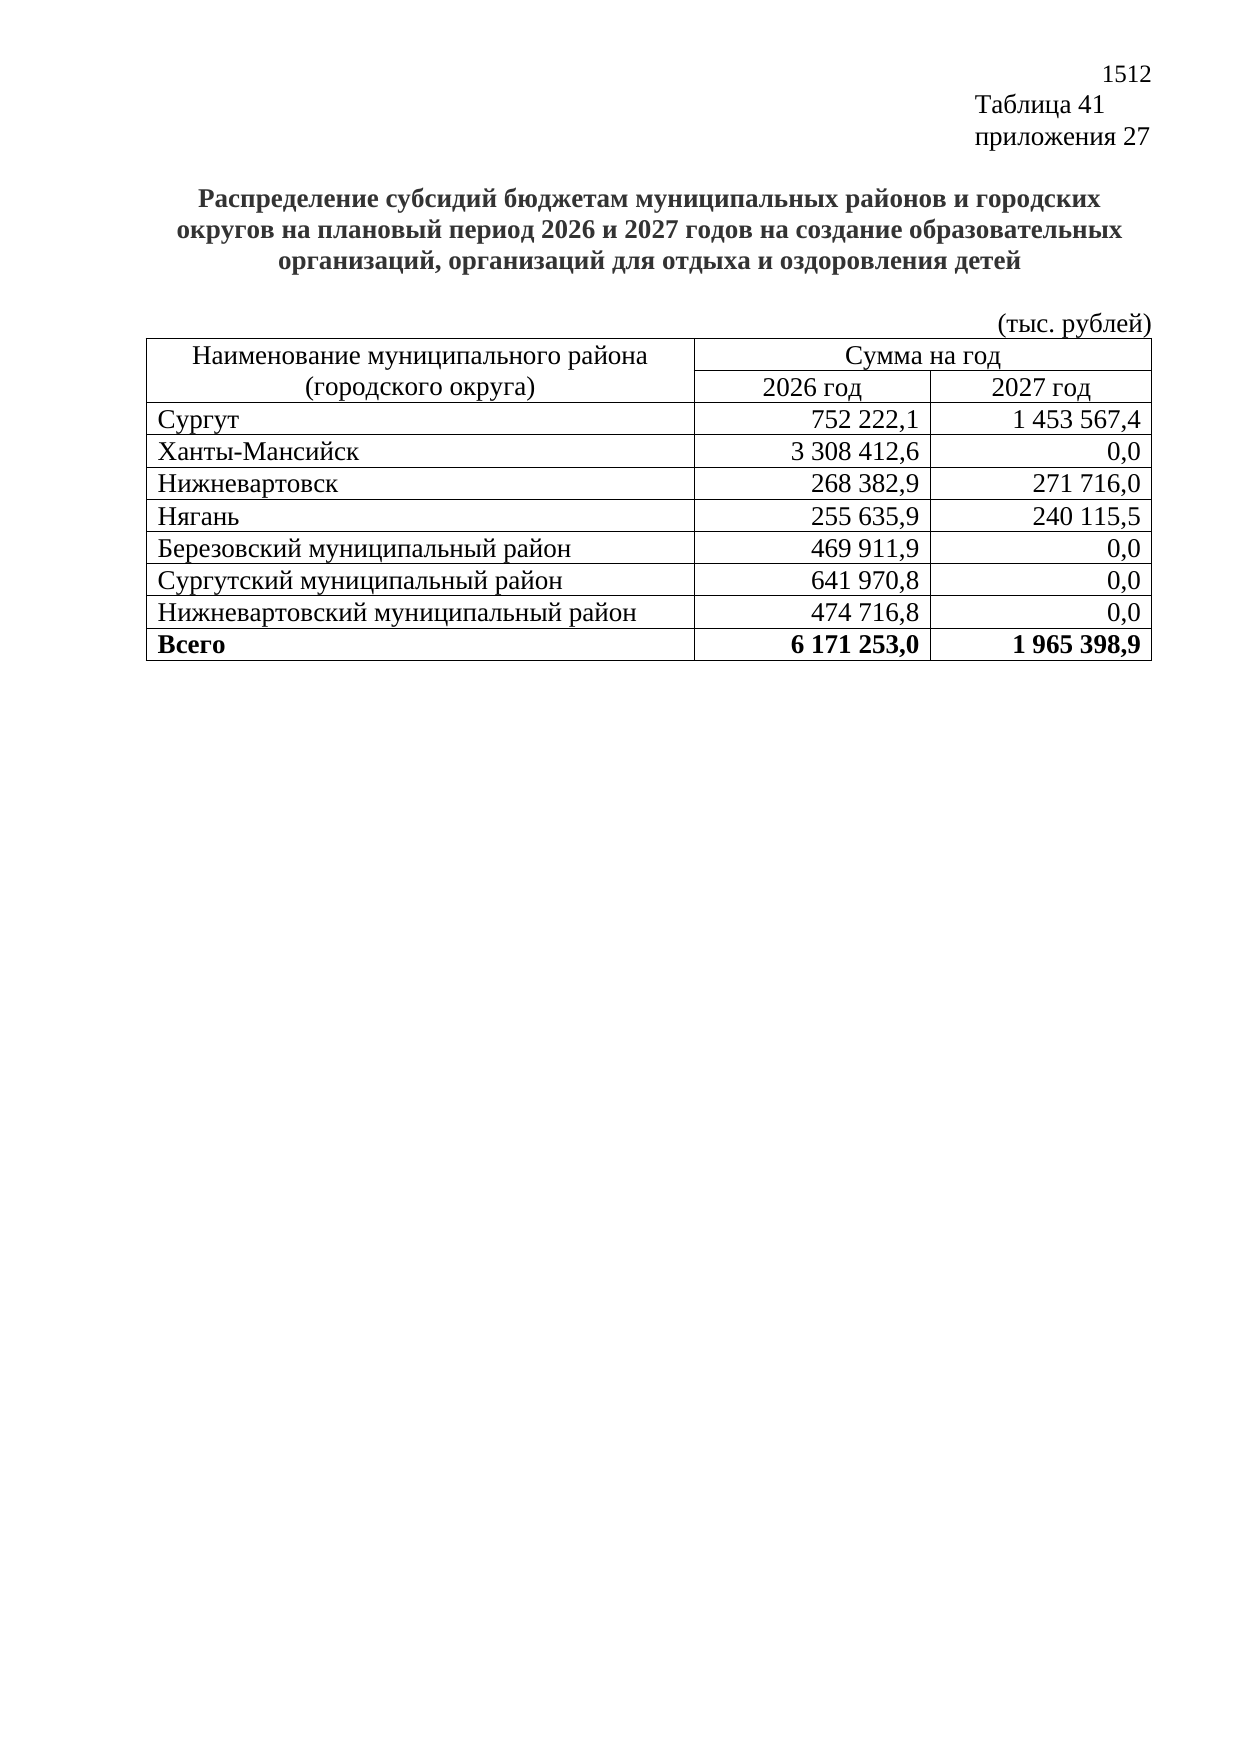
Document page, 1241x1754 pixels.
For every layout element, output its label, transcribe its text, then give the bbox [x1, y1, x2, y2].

table_cell 2026 год [695, 371, 930, 402]
table_cell Ханты-Мансийск [147, 435, 694, 467]
table_cell 1 453 567,4 [931, 403, 1151, 434]
table_cell Сургут [147, 403, 694, 434]
table_cell 0,0 [931, 596, 1151, 627]
text Таблица 41 [974, 89, 1152, 120]
table_cell 271 716,0 [931, 468, 1151, 499]
table_cell 474 716,8 [695, 596, 930, 627]
table_cell 3 308 412,6 [695, 435, 930, 467]
table_cell 2027 год [931, 371, 1151, 402]
table_cell 469 911,9 [695, 532, 930, 563]
text (тыс. рублей) [148, 307, 1152, 338]
table_cell 268 382,9 [695, 468, 930, 499]
table_cell 1 965 398,9 [931, 629, 1151, 660]
table_cell Всего [147, 629, 694, 660]
table_cell 641 970,8 [695, 564, 930, 595]
table_cell Нягань [147, 500, 694, 531]
text приложения 27 [974, 120, 1152, 151]
text Распределение субсидий бюджетам муниципальных районов и городских округов на плановый период 2026 и 2027 годов на создание образовательных организаций, организаций для отдыха и оздоровления детей [148, 182, 1152, 276]
table_cell 6 171 253,0 [695, 629, 930, 660]
table_cell 752 222,1 [695, 403, 930, 434]
table_cell Сургутский муниципальный район [147, 564, 694, 595]
table_cell 0,0 [931, 564, 1151, 595]
table_cell 240 115,5 [931, 500, 1151, 531]
table_cell Нижневартовский муниципальный район [147, 596, 694, 627]
table_header Сумма на год [695, 339, 1151, 370]
table_cell 0,0 [931, 435, 1151, 467]
table_cell Нижневартовск [147, 468, 694, 499]
table_header Наименование муниципального района (городского округа) [147, 339, 694, 402]
table_cell 0,0 [931, 532, 1151, 563]
table_cell Березовский муниципальный район [147, 532, 694, 563]
table_cell 255 635,9 [695, 500, 930, 531]
